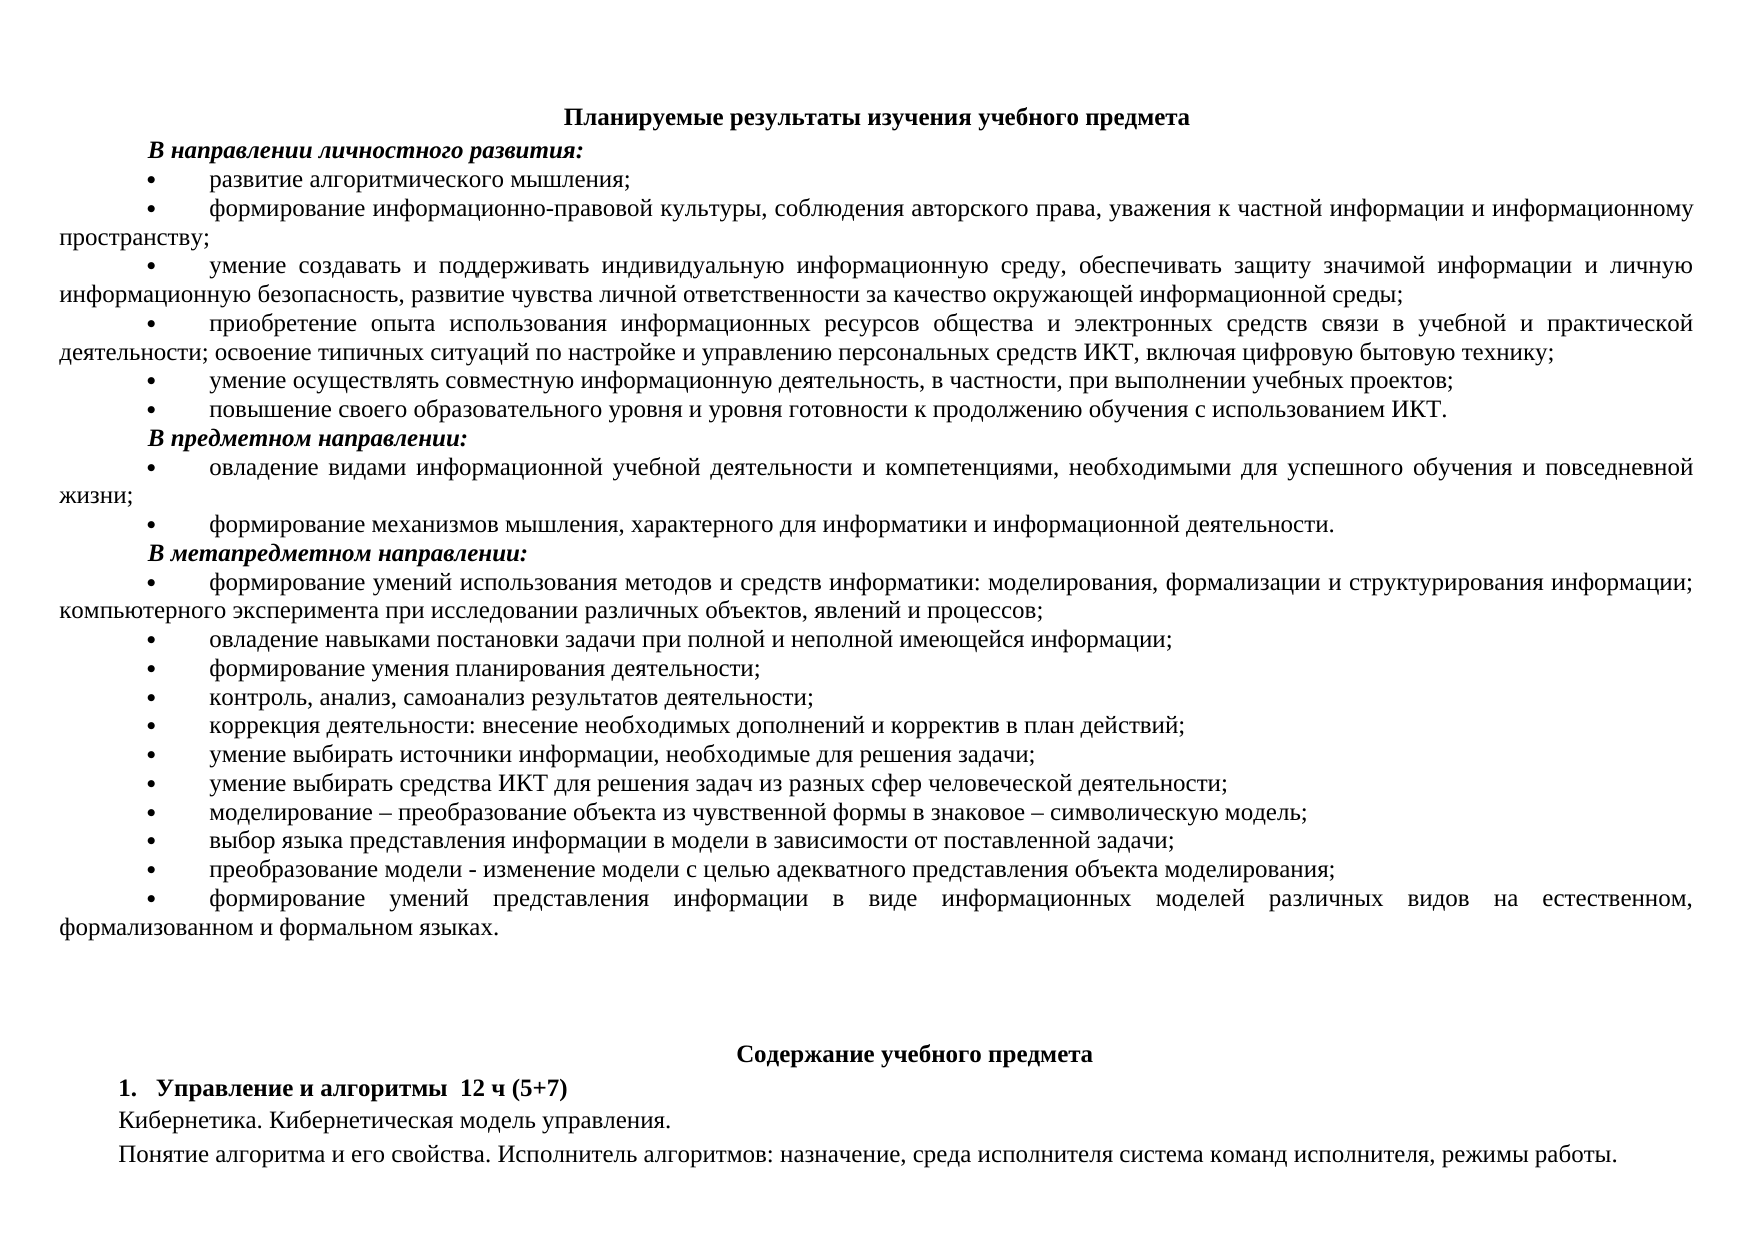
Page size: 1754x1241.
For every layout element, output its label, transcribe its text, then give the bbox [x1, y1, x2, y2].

list формирование умения планирования деятельности; [59, 653, 1695, 682]
list Управление и алгоритмы 12 ч (5+7) [118, 1073, 1695, 1101]
list умение осуществлять совместную информационную деятельность, в частности, при выполнении учебных проектов; [59, 366, 1695, 394]
list овладение навыками постановки задачи при полной и неполной имеющейся информации; [59, 624, 1695, 653]
list коррекция деятельности: внесение необходимых дополнений и корректив в план действий; [59, 711, 1695, 739]
list выбор языка представления информации в модели в зависимости от поставленной задачи; [59, 826, 1695, 854]
text Планируемые результаты изучения учебного предмета [59, 102, 1695, 131]
text В предметном направлении: [148, 423, 1695, 452]
list контроль, анализ, самоанализ результатов деятельности; [59, 682, 1695, 711]
list повышение своего образовательного уровня и уровня готовности к продолжению обучения с использованием ИКТ. [59, 394, 1695, 423]
text Понятие алгоритма и его свойства. Исполнитель алгоритмов: назначение, среда исполнителя система команд исполнителя, режимы работы. [59, 1139, 1695, 1167]
list умение выбирать источники информации, необходимые для решения задачи; [59, 739, 1695, 768]
list развитие алгоритмического мышления; [59, 164, 1695, 193]
list формирование умений использования методов и средств информатики: моделирования, формализации и структурирования информации; компьютерного эксперимента при исследовании различных объектов, явлений и процессов; [59, 567, 1695, 624]
text В метапредметном направлении: [148, 538, 1695, 567]
list формирование умений представления информации в виде информационных моделей различных видов на естественном, формализованном и формальном языках. [59, 883, 1695, 941]
list овладение видами информационной учебной деятельности и компетенциями, необходимыми для успешного обучения и повседневной жизни; [59, 452, 1695, 509]
list умение создавать и поддерживать индивидуальную информационную среду, обеспечивать защиту значимой информации и личную информационную безопасность, развитие чувства личной ответственности за качество окружающей информационной среды; [59, 251, 1695, 308]
list формирование информационно-правовой культуры, соблюдения авторского права, уважения к частной информации и информационному пространству; [59, 193, 1695, 251]
list умение выбирать средства ИКТ для решения задач из разных сфер человеческой деятельности; [59, 768, 1695, 797]
list приобретение опыта использования информационных ресурсов общества и электронных средств связи в учебной и практической деятельности; освоение типичных ситуаций по настройке и управлению персональных средств ИКТ, включая цифровую бытовую технику; [59, 308, 1695, 366]
list Содержание учебного предмета [134, 1039, 1695, 1068]
text В направлении личностного развития: [148, 136, 1695, 164]
text Кибернетика. Кибернетическая модель управления. [59, 1106, 1695, 1134]
list преобразование модели - изменение модели с целью адекватного представления объекта моделирования; [59, 854, 1695, 883]
list моделирование – преобразование объекта из чувственной формы в знаковое – символическую модель; [59, 797, 1695, 826]
list формирование механизмов мышления, характерного для информатики и информационной деятельности. [59, 509, 1695, 538]
